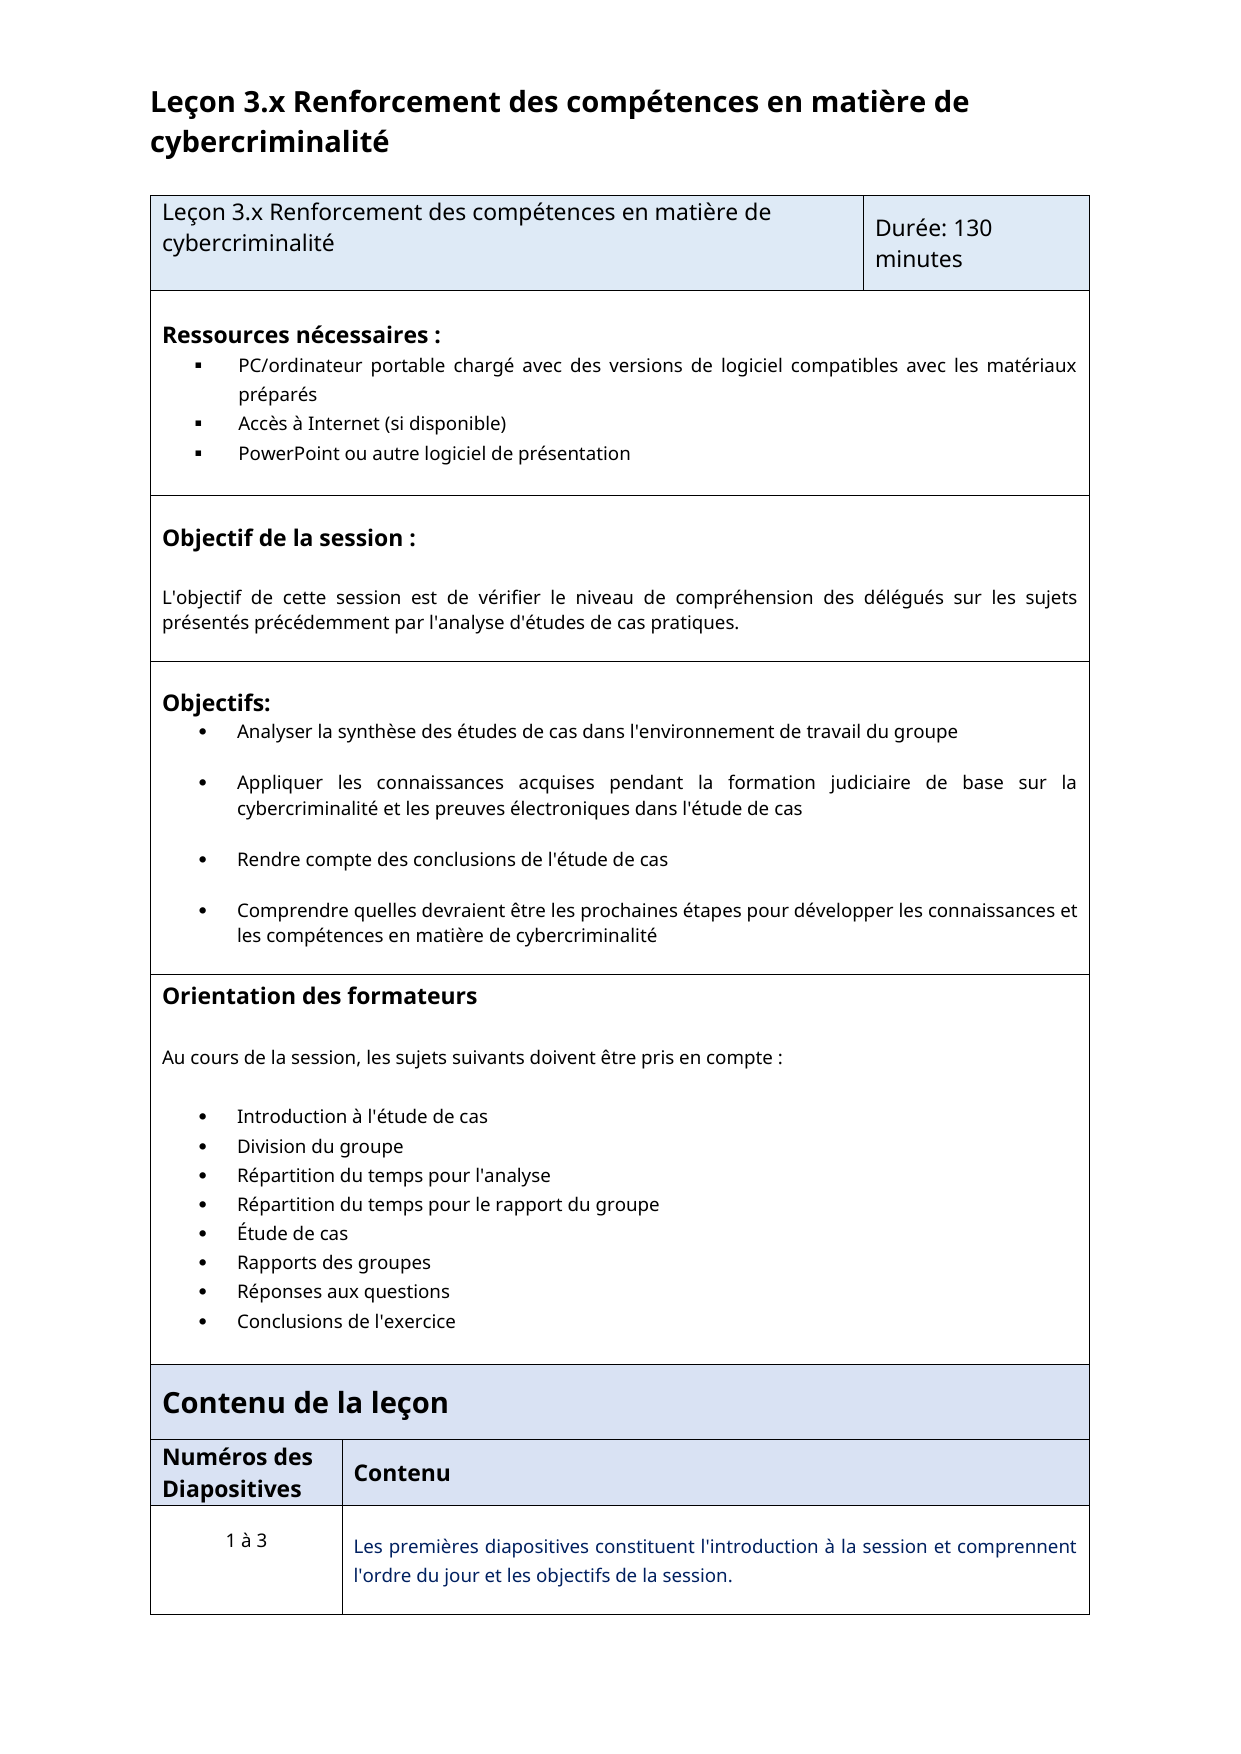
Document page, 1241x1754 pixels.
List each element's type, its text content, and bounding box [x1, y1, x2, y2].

table_cell Contenu de la leçon [151, 1365, 1089, 1439]
table_cell Orientation des formateurs Au cours de la session, les sujets suivants doivent être pris en compte : Introduction à l'étude de cas Division du groupe Répartition du temps pour l'analyse Répartition du temps pour le rapport du groupe Étude de cas Rapports des groupes Réponses aux questions Conclusions de l'exercice [151, 975, 1089, 1363]
table_cell Objectifs: Analyser la synthèse des études de cas dans l'environnement de travail du groupe Appliquer les connaissances acquises pendant la formation judiciaire de base sur la cybercriminalité et les preuves électroniques dans l'étude de cas Rendre compte des conclusions de l'étude de cas Comprendre quelles devraient être les prochaines étapes pour développer les connaissances et les compétences en matière de cybercriminalité [151, 662, 1089, 974]
table_cell Les premières diapositives constituent l'introduction à la session et comprennent l'ordre du jour et les objectifs de la session. [343, 1506, 1089, 1613]
table_cell Objectif de la session : L'objectif de cette session est de vérifier le niveau de compréhension des délégués sur les sujets présentés précédemment par l'analyse d'études de cas pratiques. [151, 496, 1089, 661]
table_cell 1 à 3 [151, 1506, 342, 1613]
table_header Durée: 130 minutes [864, 196, 1089, 290]
text Leçon 3.x Renforcement des compétences en matière de cybercriminalité [150, 82, 1090, 161]
table_header Leçon 3.x Renforcement des compétences en matière de cybercriminalité [151, 196, 863, 290]
table_cell Contenu [343, 1440, 1089, 1505]
table_cell Ressources nécessaires : PC/ordinateur portable chargé avec des versions de logiciel compatibles avec les matériaux préparés Accès à Internet (si disponible) PowerPoint ou autre logiciel de présentation [151, 291, 1089, 495]
table_cell Numéros des Diapositives [151, 1440, 342, 1505]
